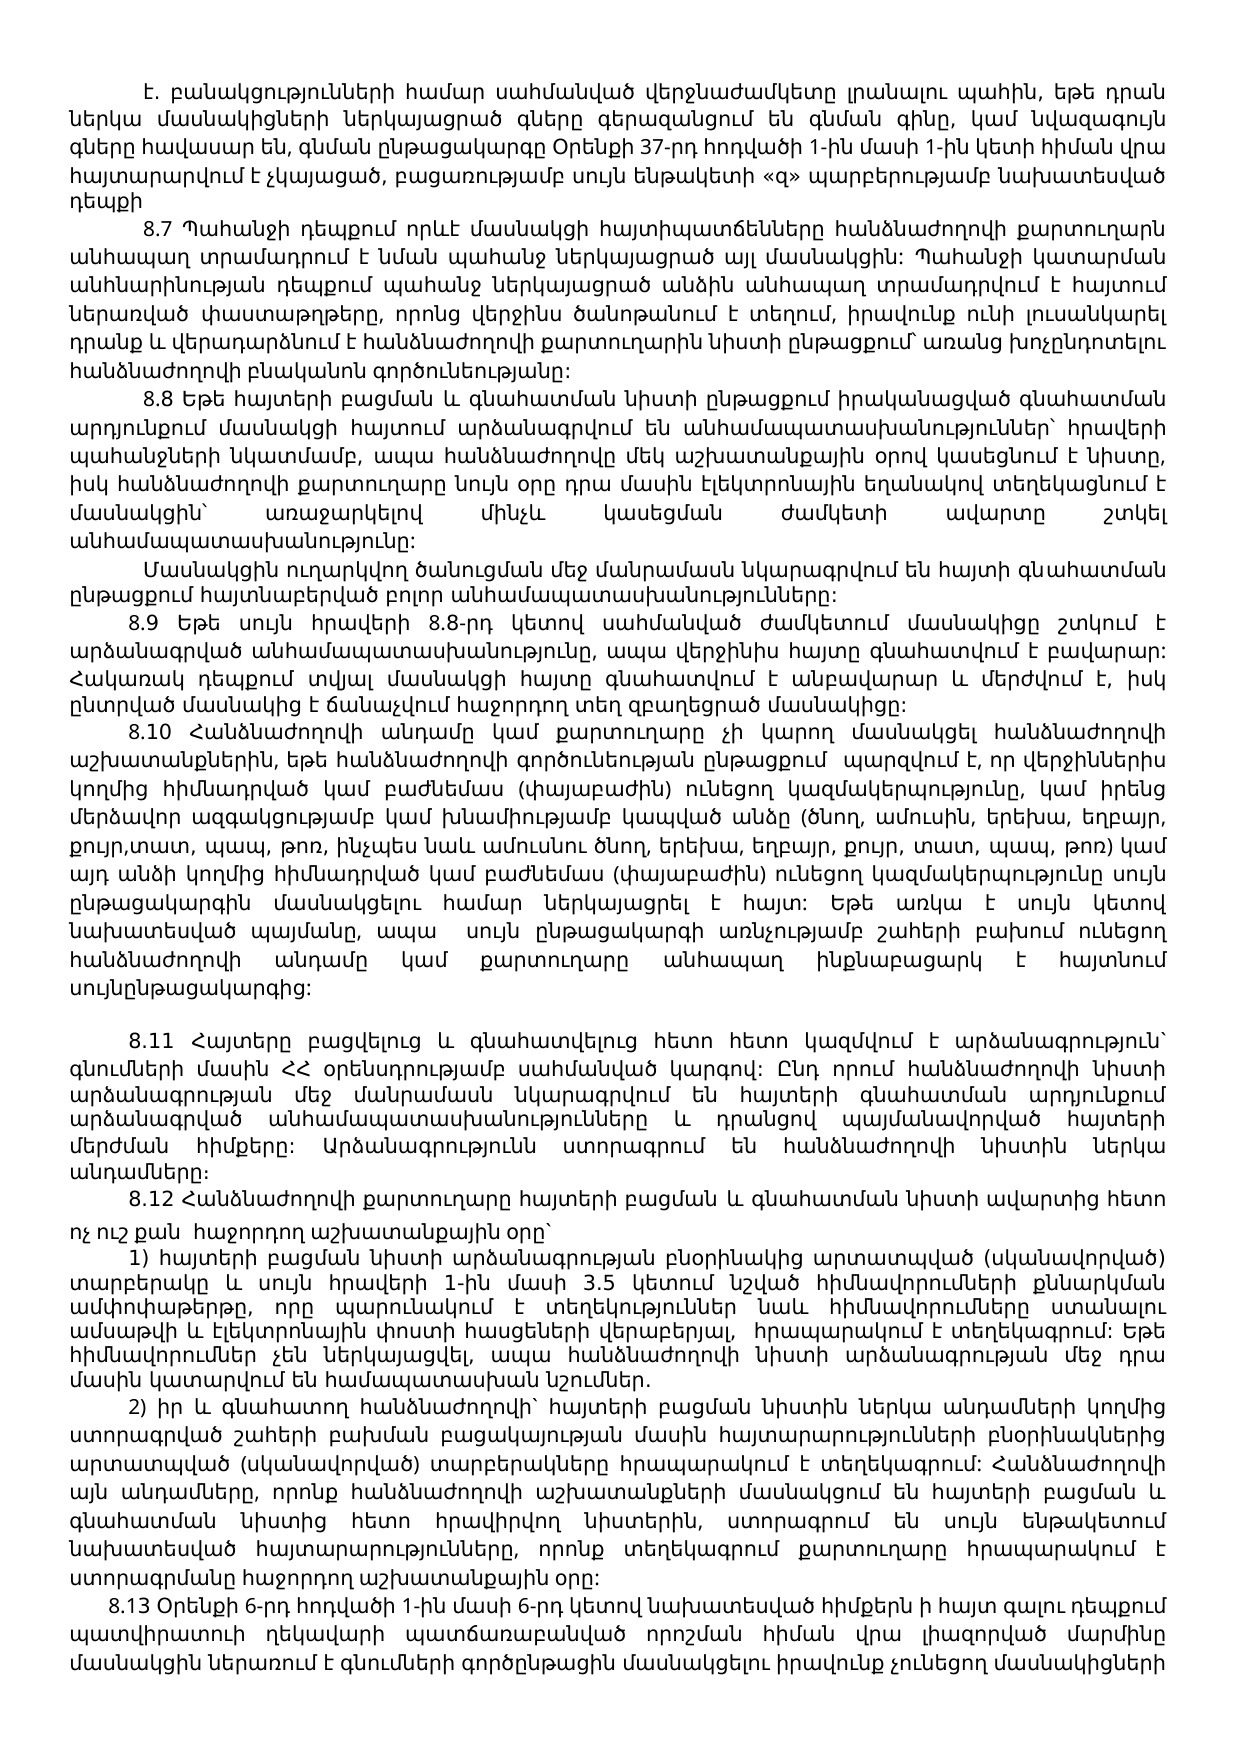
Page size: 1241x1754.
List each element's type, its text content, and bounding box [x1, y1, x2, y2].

text 8.9 Եթե սույն հրավերի 8.8-րդ կետով սահմանված ժամկետում մասնակիցը շտկում է արձանագրված անհամապատասխանությունը, ապա վերջինիս հայտը գնահատվում է բավարար: Հակառակ դեպքում տվյալ մասնակցի հայտը գնահատվում է անբավարար և մերժվում է, իսկ ընտրված մասնակից է ճանաչվում հաջորդող տեղ զբաղեցրած մասնակիցը: [69, 608, 1167, 717]
text Մասնակցին ուղարկվող ծանուցման մեջ մանրամասն նկարագրվում են հայտի գնահատման ընթացքում հայտնաբերված բոլոր անհամապատասխանությունները: [69, 555, 1167, 608]
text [69, 1591, 1167, 1676]
text է. բանակցությունների համար սահմանված վերջնաժամկետը լրանալու պահին, եթե դրան ներկա մասնակիցների ներկայացրած գները գերազանցում են գնման գինը, կամ նվազագույն գները հավասար են, գնման ընթացակարգը Օրենքի 37-րդ հոդվածի 1-ին մասի 1-ին կետի հիման վրա հայտարարվում է չկայացած, բացառությամբ սույն ենթակետի «զ» պարբերությամբ նախատեսված դեպքի [69, 80, 1167, 214]
text 8.11 Հայտերը բացվելուց և գնահատվելուց հետո հետո կազմվում է արձանագրություն` գնումների մասին ՀՀ օրենսդրությամբ սահմանված կարգով: Ընդ որում հանձնաժողովի նիստի արձանագրության մեջ մանրամասն նկարագրվում են հայտերի գնահատման արդյունքում արձանագրված անհամապատասխանությունները և դրանցով պայմանավորված հայտերի մերժման հիմքերը: Արձանագրությունն ստորագրում են հանձնաժողովի նիստին ներկա անդամները։ [69, 1026, 1167, 1184]
text 1) հայտերի բացման նիստի արձանագրության բնօրինակից արտատպված (սկանավորված) տարբերակը և սույն հրավերի 1-ին մասի 3.5 կետում նշված հիմնավորումների քննարկման ամփոփաթերթը, որը պարունակում է տեղեկություններ նաև հիմնավորումները ստանալու ամսաթվի և էլեկտրոնային փոստի հասցեների վերաբերյալ, հրապարակում է տեղեկագրում: Եթե հիմնավորումներ չեն ներկայացվել, ապա հանձնաժողովի նիստի արձանագրության մեջ դրա մասին կատարվում են համապատասխան նշումներ. [69, 1246, 1167, 1392]
text 8.8 Եթե հայտերի բացման և գնահատման նիստի ընթացքում իրականացված գնահատման արդյունքում մասնակցի հայտում արձանագրվում են անհամապատասխանություններ՝ հրավերի պահանջների նկատմամբ, ապա հանձնաժողովը մեկ աշխատանքային օրով կասեցնում է նիստը, իսկ հանձնաժողովի քարտուղարը նույն օրը դրա մասին էլեկտրոնային եղանակով տեղեկացնում է մասնակցին՝ առաջարկելով մինչև կասեցման ժամկետի ավարտը շտկել անհամապատասխանությունը: [69, 384, 1167, 555]
text 8.7 Պահանջի դեպքում որևէ մասնակցի հայտիպատճենները հանձնաժողովի քարտուղարն անհապաղ տրամադրում է նման պահանջ ներկայացրած այլ մասնակցին: Պահանջի կատարման անհնարինության դեպքում պահանջ ներկայացրած անձին անհապաղ տրամադրվում է հայտում ներառված փաստաթղթերը, որոնց վերջինս ծանոթանում է տեղում, իրավունք ունի լուսանկարել դրանք և վերադարձնում է հանձնաժողովի քարտուղարին նիստի ընթացքում՝ առանց խոչընդոտելու հանձնաժողովի բնականոն գործունեությանը: [69, 214, 1167, 384]
text 8.12 Հանձնաժողովի քարտուղարը հայտերի բացման և գնահատման նիստի ավարտից հետո ոչ ուշ քան հաջորդող աշխատանքային օրը` [69, 1184, 1167, 1246]
text 8.10 Հանձնաժողովի անդամը կամ քարտուղարը չի կարող մասնակցել հանձնաժողովի աշխատանքներին, եթե հանձնաժողովի գործունեության ընթացքում պարզվում է, որ վերջիններիս կողմից հիմնադրված կամ բաժնեմաս (փայաբաժին) ունեցող կազմակերպությունը, կամ իրենց մերձավոր ազգակցությամբ կամ խնամիությամբ կապված անձը (ծնող, ամուսին, երեխա, եղբայր, քույր,տատ, պապ, թոռ, ինչպես նաև ամուսնու ծնող, երեխա, եղբայր, քույր, տատ, պապ, թոռ) կամ այդ անձի կողմից հիմնադրված կամ բաժնեմաս (փայաբաժին) ունեցող կազմակերպությունը սույն ընթացակարգին մասնակցելու համար ներկայացրել է հայտ: Եթե առկա է սույն կետով նախատեսված պայմանը, ապա սույն ընթացակարգի առնչությամբ շահերի բախում ունեցող հանձնաժողովի անդամը կամ քարտուղարը անհապաղ ինքնաբացարկ է հայտնում սույնընթացակարգից: [69, 717, 1167, 1002]
text 2) իր և գնահատող հանձնաժողովի` հայտերի բացման նիստին ներկա անդամների կողմից ստորագրված շահերի բախման բացակայության մասին հայտարարությունների բնօրինակներից արտատպված (սկանավորված) տարբերակները հրապարակում է տեղեկագրում: Հանձնաժողովի այն անդամները, որոնք հանձնաժողովի աշխատանքների մասնակցում են հայտերի բացման և գնահատման նիստից հետո հրավիրվող նիստերին, ստորագրում են սույն ենթակետում նախատեսված հայտարարությունները, որոնք տեղեկագրում քարտուղարը հրապարակում է ստորագրմանը հաջորդող աշխատանքային օրը: [69, 1392, 1167, 1591]
